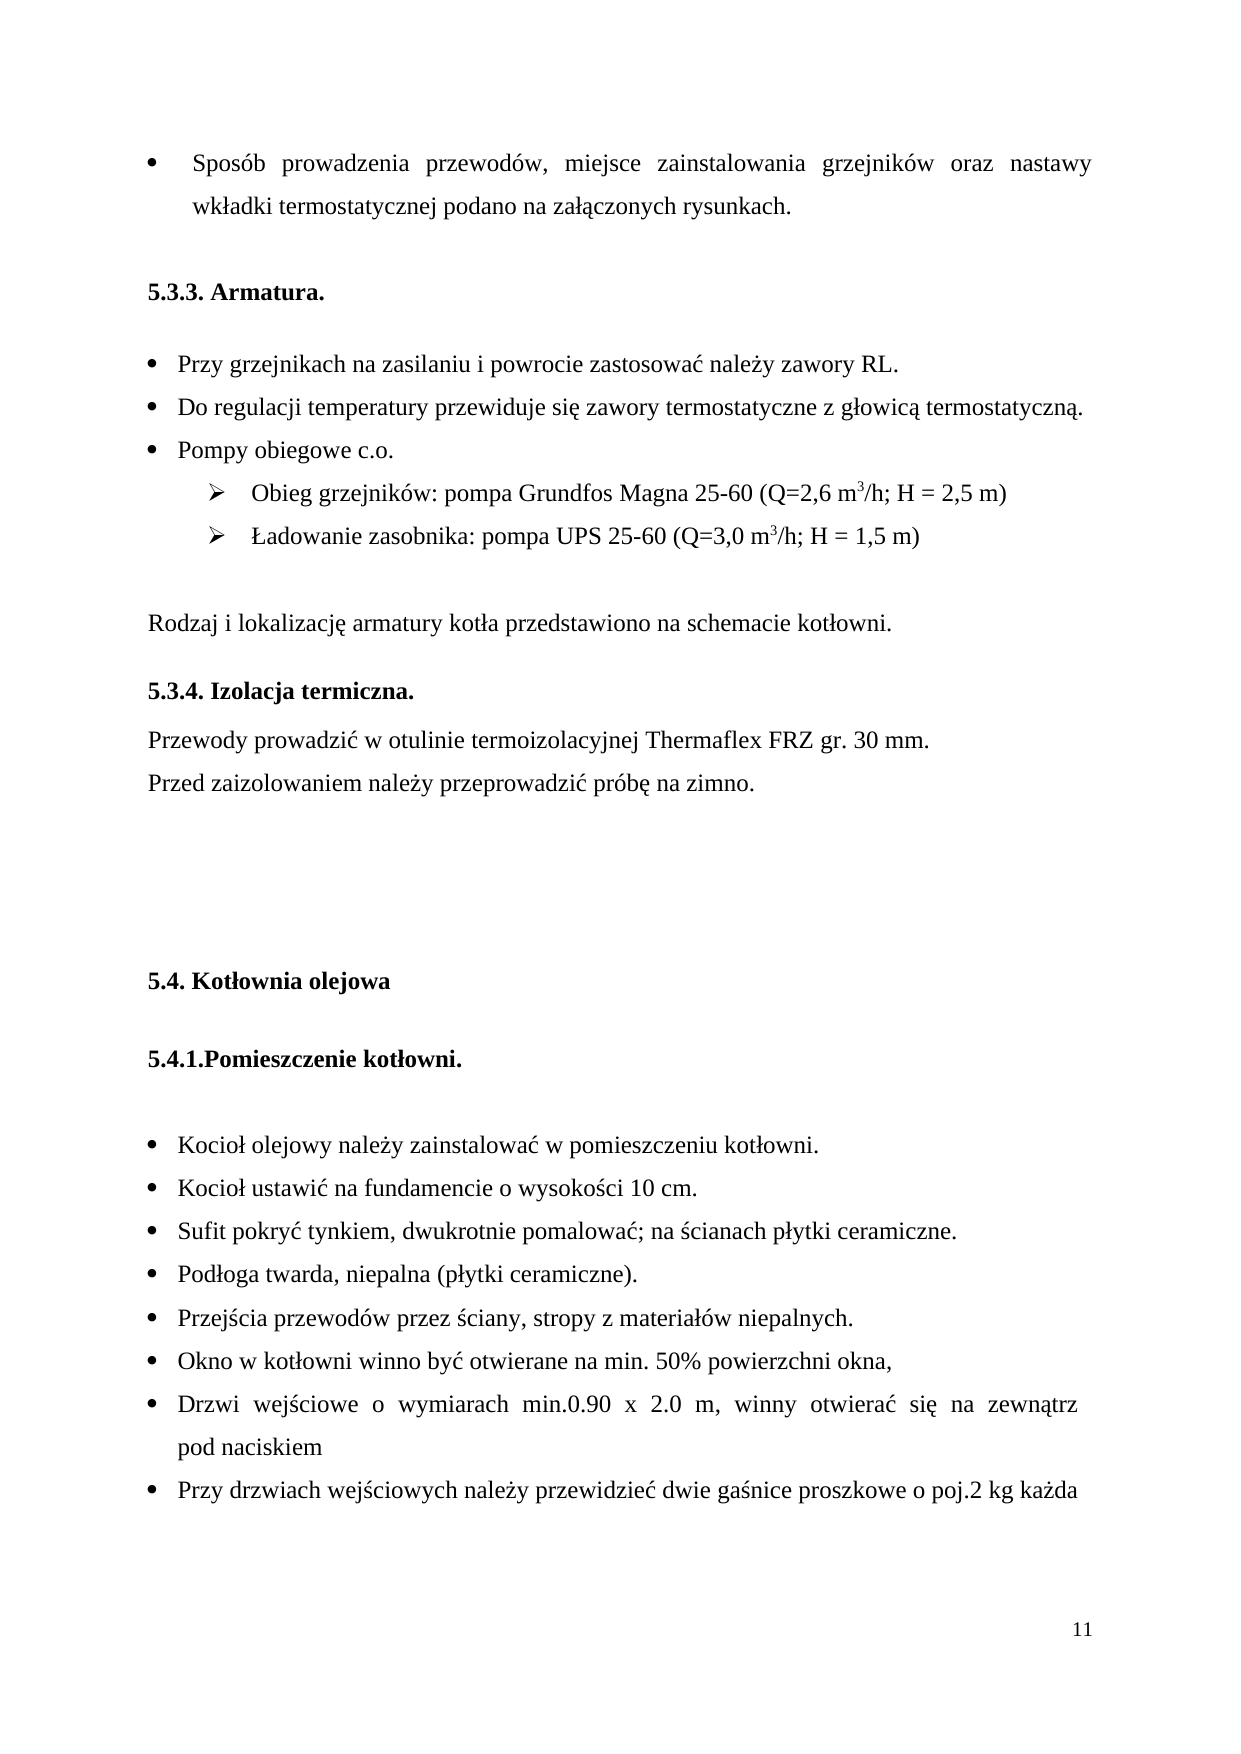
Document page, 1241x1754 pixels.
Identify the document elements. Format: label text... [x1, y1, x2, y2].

text Przed zaizolowaniem należy przeprowadzić próbę na zimno. [148, 768, 1092, 797]
list Do regulacji temperatury przewiduje się zawory termostatyczne z głowicą termostatyczną. [148, 392, 1092, 421]
list Przy drzwiach wejściowych należy przewidzieć dwie gaśnice proszkowe o poj.2 kg każda [148, 1475, 1092, 1504]
list Drzwi wejściowe o wymiarach min.0.90 x 2.0 m, winny otwierać się na zewnątrz pod naciskiem [148, 1389, 1092, 1461]
list Ładowanie zasobnika: pompa UPS 25-60 (Q=3,0 m3/h; H = 1,5 m) [207, 521, 1092, 550]
list Pompy obiegowe c.o. [148, 435, 1092, 464]
list Kocioł ustawić na fundamencie o wysokości 10 cm. [148, 1173, 1092, 1202]
text Przewody prowadzić w otulinie termoizolacyjnej Thermaflex FRZ gr. 30 mm. [148, 725, 1092, 754]
list Sufit pokryć tynkiem, dwukrotnie pomalować; na ścianach płytki ceramiczne. [148, 1216, 1092, 1245]
list Sposób prowadzenia przewodów, miejsce zainstalowania grzejników oraz nastawy wkładki termostatycznej podano na załączonych rysunkach. [148, 148, 1092, 219]
subtitle 5.4. Kotłownia olejowa [148, 966, 1092, 994]
text 5.4.1.Pomieszczenie kotłowni. [148, 1044, 1092, 1073]
list Podłoga twarda, niepalna (płytki ceramiczne). [148, 1259, 1092, 1288]
text 5.3.3. Armatura. [148, 277, 1092, 306]
list Obieg grzejników: pompa Grundfos Magna 25-60 (Q=2,6 m3/h; H = 2,5 m) [207, 478, 1092, 507]
text Rodzaj i lokalizację armatury kotła przedstawiono na schemacie kotłowni. [148, 608, 1092, 636]
subtitle 5.3.4. Izolacja termiczna. [148, 676, 1092, 704]
list Przy grzejnikach na zasilaniu i powrocie zastosować należy zawory RL. [148, 349, 1092, 378]
list Okno w kotłowni winno być otwierane na min. 50% powierzchni okna, [148, 1346, 1092, 1374]
list Przejścia przewodów przez ściany, stropy z materiałów niepalnych. [148, 1303, 1092, 1331]
list Kocioł olejowy należy zainstalować w pomieszczeniu kotłowni. [148, 1130, 1092, 1159]
